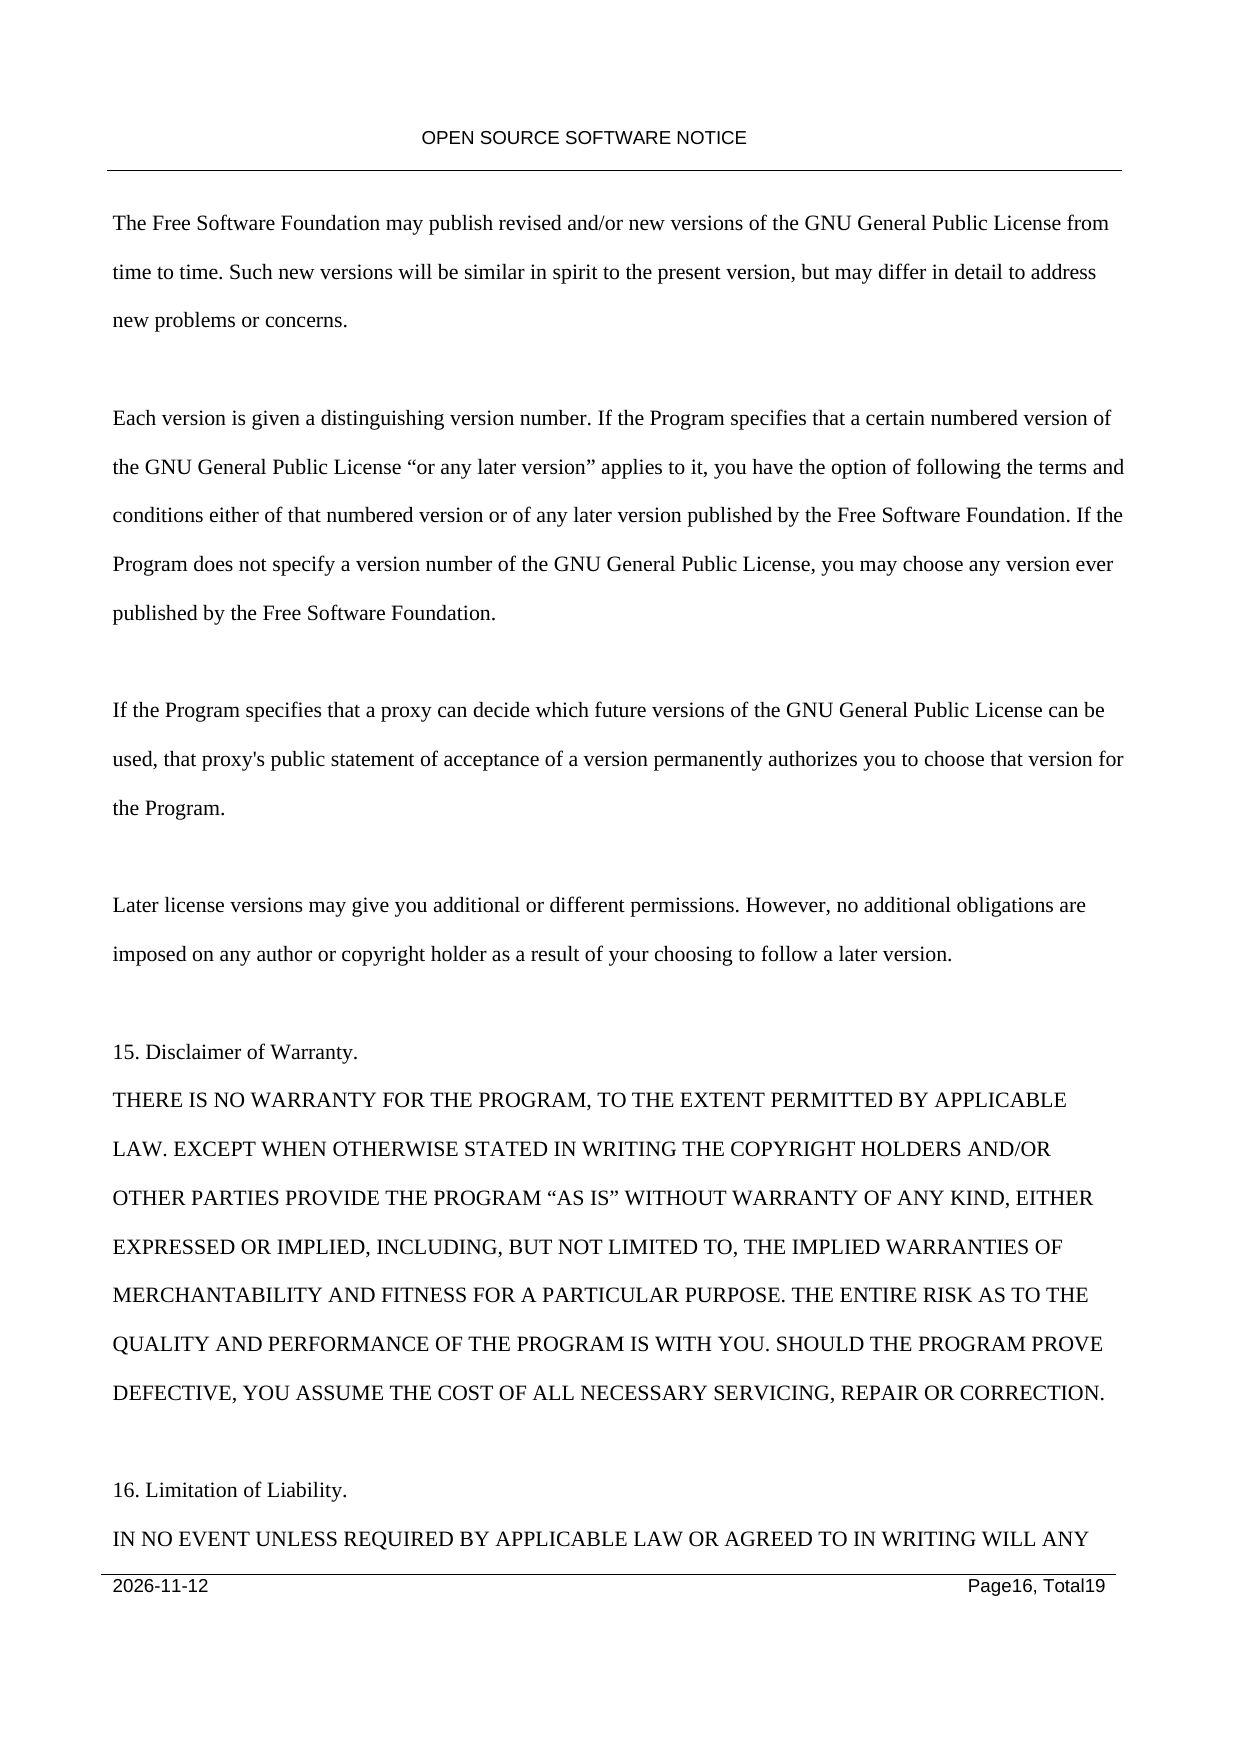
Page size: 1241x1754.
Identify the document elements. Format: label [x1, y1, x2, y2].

text [112, 206, 1128, 1555]
